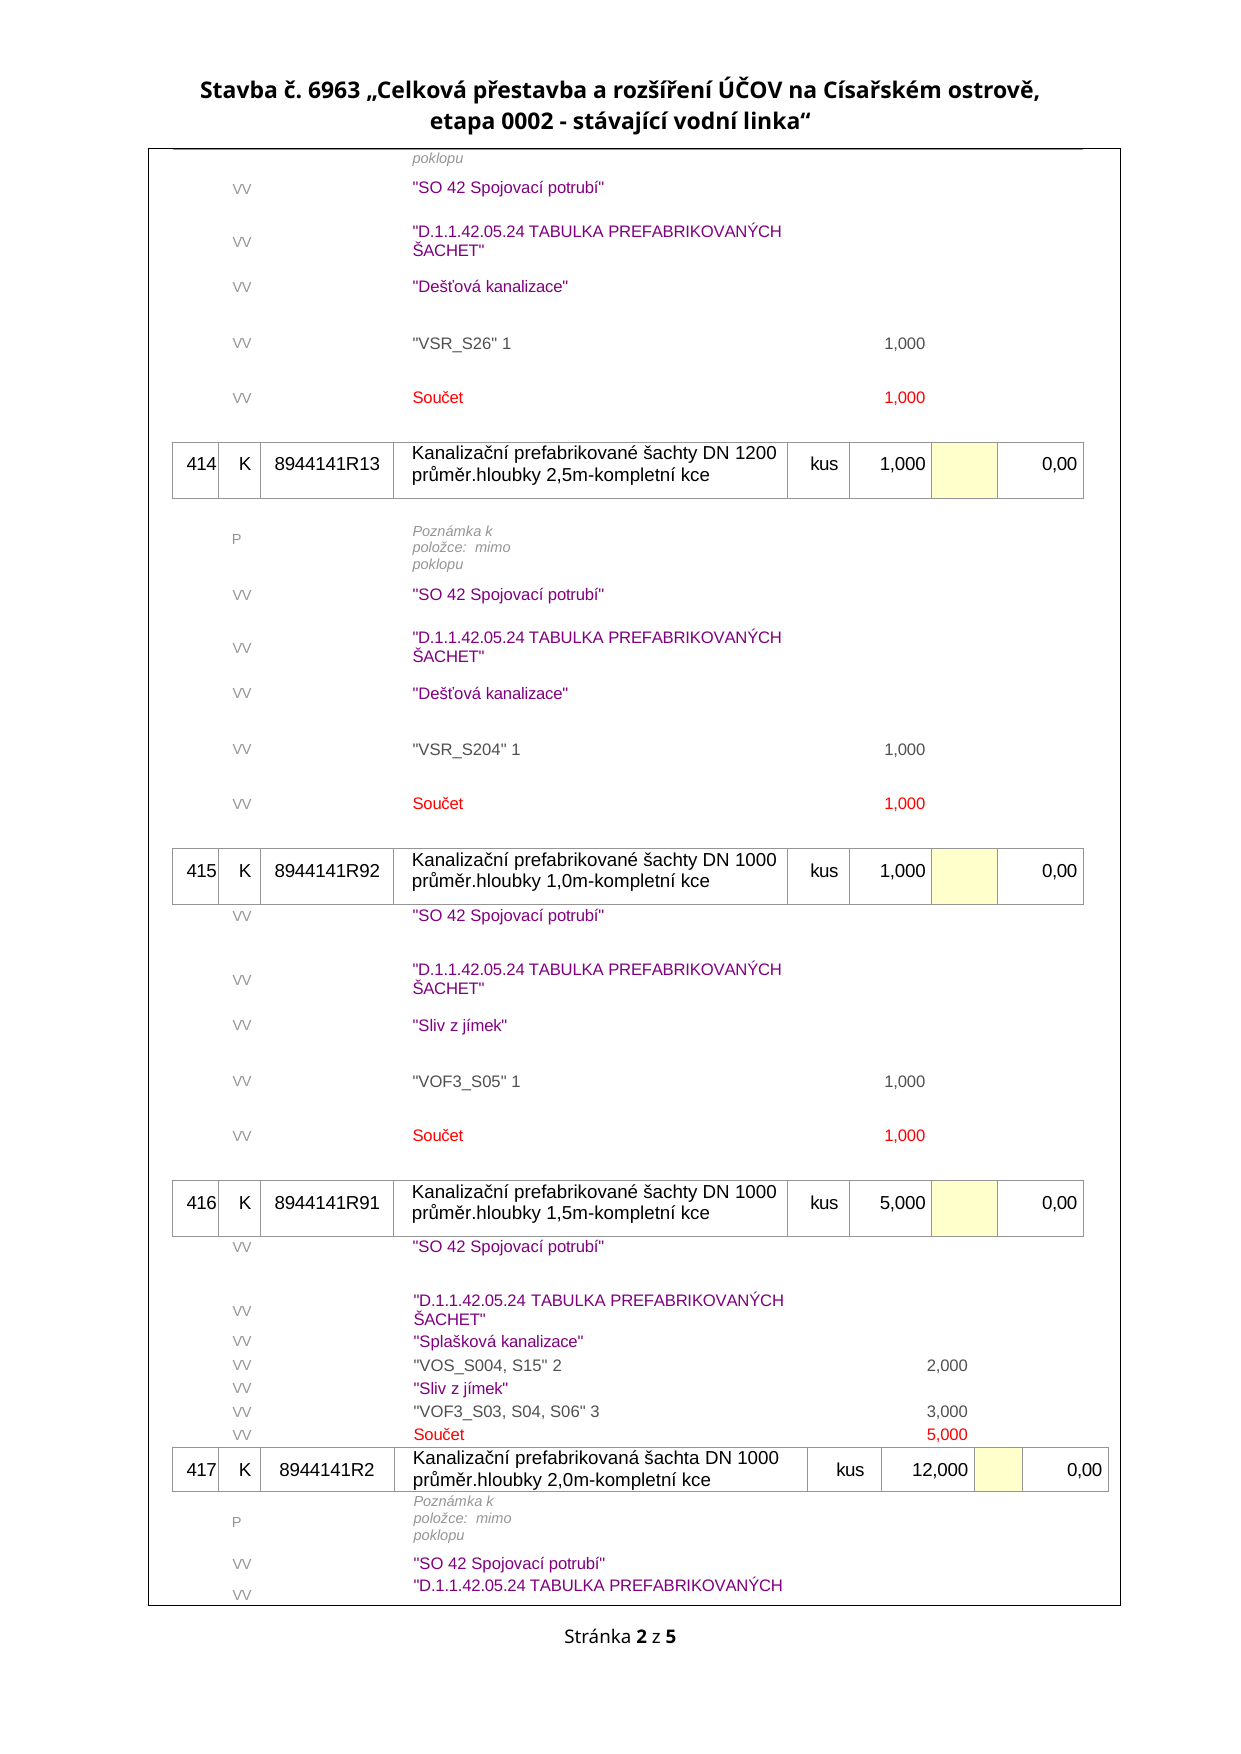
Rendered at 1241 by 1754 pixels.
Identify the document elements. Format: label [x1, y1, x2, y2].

table_cell [149, 149, 1120, 1605]
